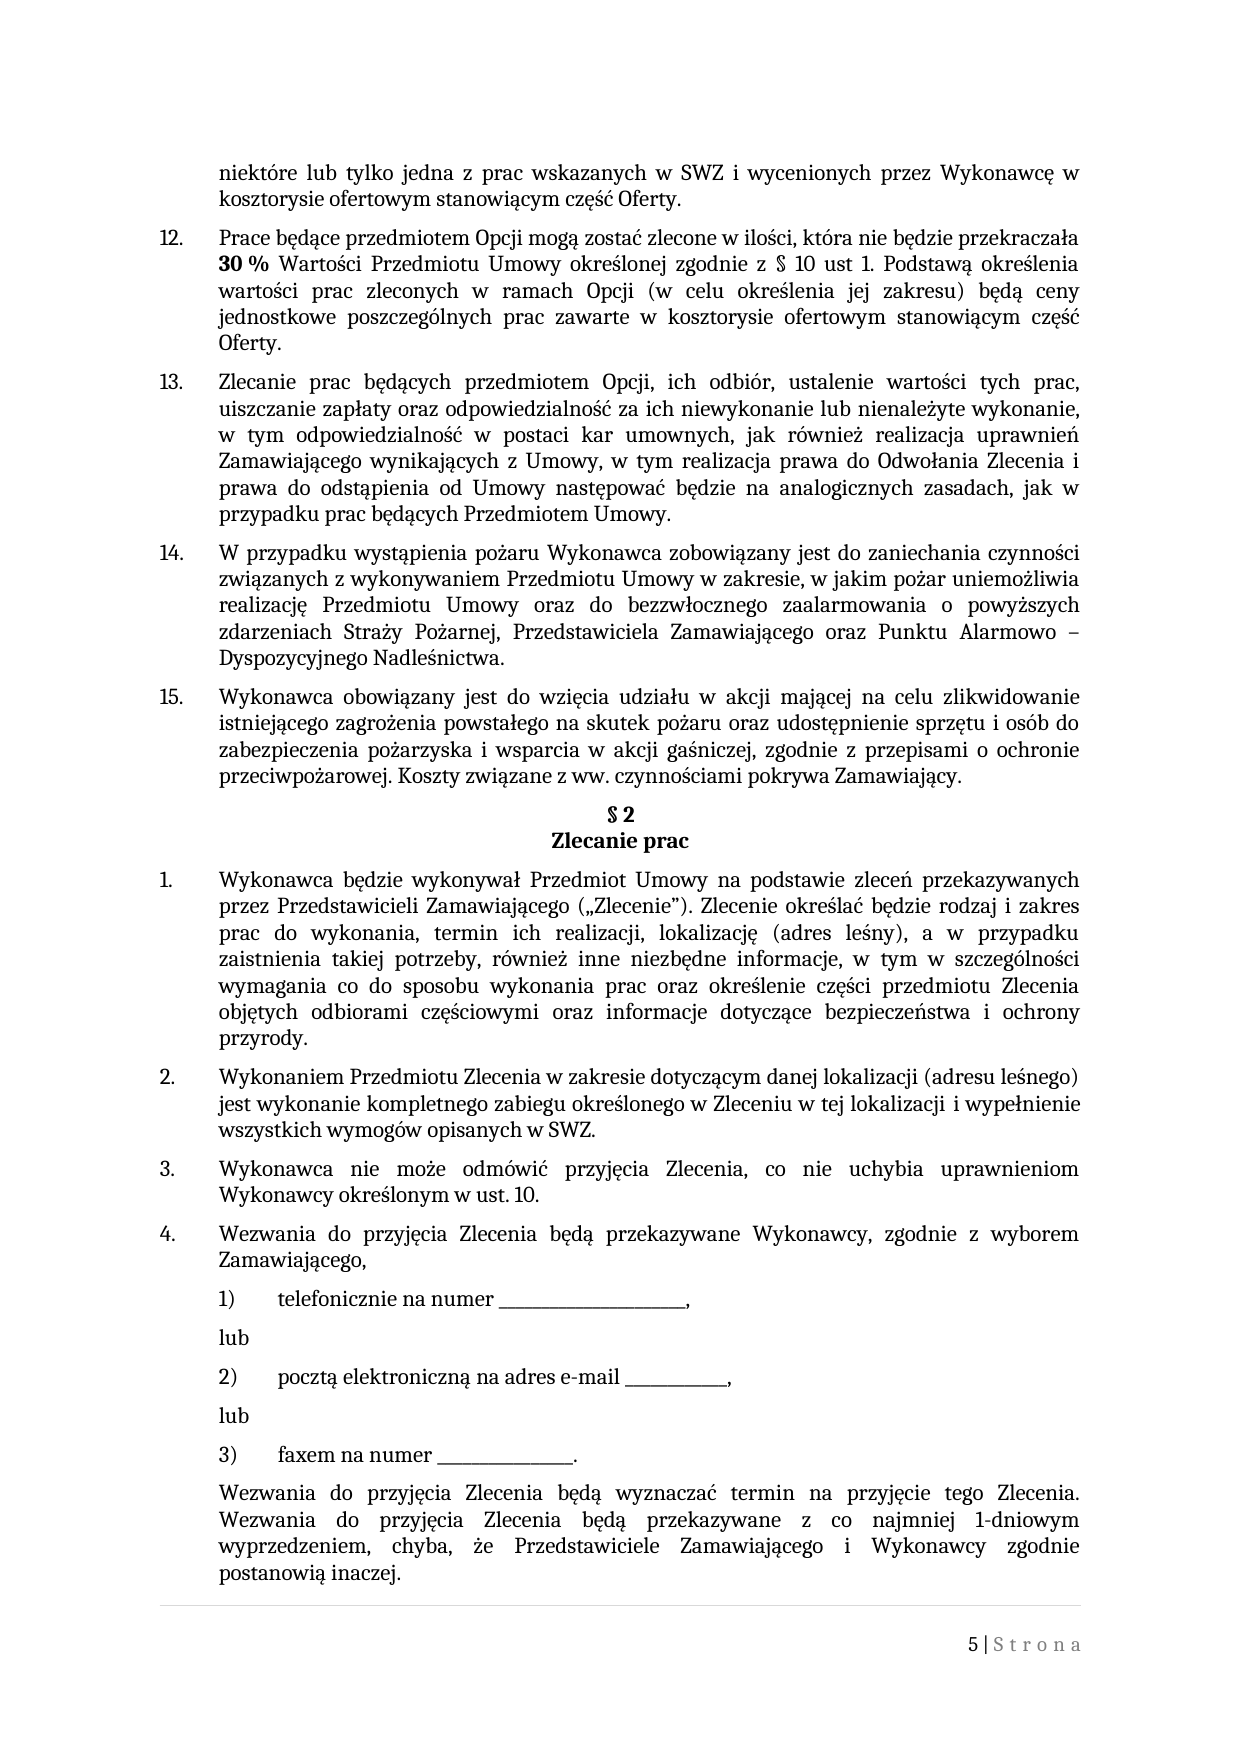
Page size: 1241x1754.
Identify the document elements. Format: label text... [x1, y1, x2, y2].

list W przypadku wystąpienia pożaru Wykonawca zobowiązany jest do zaniechania czynności związanych z wykonywaniem Przedmiotu Umowy w zakresie, w jakim pożar uniemożliwia realizację Przedmiotu Umowy oraz do bezzwłocznego zaalarmowania o powyższych zdarzeniach Straży Pożarnej, Przedstawiciela Zamawiającego oraz Punktu Alarmowo – Dyspozycyjnego Nadleśnictwa. [159, 539, 1081, 671]
list Wykonaniem Przedmiotu Zlecenia w zakresie dotyczącym danej lokalizacji (adresu leśnego) jest wykonanie kompletnego zabiegu określonego w Zleceniu w tej lokalizacji i wypełnienie wszystkich wymogów opisanych w SWZ. [159, 1064, 1081, 1143]
list Zlecanie prac będących przedmiotem Opcji, ich odbiór, ustalenie wartości tych prac, uiszczanie zapłaty oraz odpowiedzialność za ich niewykonanie lub nienależyte wykonanie, w tym odpowiedzialność w postaci kar umownych, jak również realizacja uprawnień Zamawiającego wynikających z Umowy, w tym realizacja prawa do Odwołania Zlecenia i prawa do odstąpienia od Umowy następować będzie na analogicznych zasadach, jak w przypadku prac będących Przedmiotem Umowy. [159, 369, 1081, 527]
list Wykonawca obowiązany jest do wzięcia udziału w akcji mającej na celu zlikwidowanie istniejącego zagrożenia powstałego na skutek pożaru oraz udostępnienie sprzętu i osób do zabezpieczenia pożarzyska i wsparcia w akcji gaśniczej, zgodnie z przepisami o ochronie przeciwpożarowej. Koszty związane z ww. czynnościami pokrywa Zamawiający. [159, 684, 1081, 789]
list Wykonawca nie może odmówić przyjęcia Zlecenia, co nie uchybia uprawnieniom Wykonawcy określonym w ust. 10. [159, 1156, 1081, 1208]
text lub [218, 1325, 1081, 1351]
text lub [218, 1402, 1081, 1429]
text 3) faxem na numer ________________. [218, 1441, 1081, 1468]
list pocztą elektroniczną na adres e-mail ____________, [218, 1364, 1081, 1390]
text Wezwania do przyjęcia Zlecenia będą wyznaczać termin na przyjęcie tego Zlecenia. Wezwania do przyjęcia Zlecenia będą przekazywane z co najmniej 1-dniowym wyprzedzeniem, chyba, że Przedstawiciele Zamawiającego i Wykonawcy zgodnie postanowią inaczej. [218, 1480, 1081, 1586]
list telefonicznie na numer ______________________, [218, 1286, 1081, 1312]
list Wezwania do przyjęcia Zlecenia będą przekazywane Wykonawcy, zgodnie z wyborem Zamawiającego, [159, 1221, 1081, 1273]
list Wykonawca będzie wykonywał Przedmiot Umowy na podstawie zleceń przekazywanych przez Przedstawicieli Zamawiającego („Zlecenie”). Zlecenie określać będzie rodzaj i zakres prac do wykonania, termin ich realizacji, lokalizację (adres leśny), a w przypadku zaistnienia takiej potrzeby, również inne niezbędne informacje, w tym w szczególności wymagania co do sposobu wykonania prac oraz określenie części przedmiotu Zlecenia objętych odbiorami częściowymi oraz informacje dotyczące bezpieczeństwa i ochrony przyrody. [159, 867, 1081, 1051]
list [159, 159, 1081, 212]
text § 2 Zlecanie prac [159, 802, 1081, 854]
list Prace będące przedmiotem Opcji mogą zostać zlecone w ilości, która nie będzie przekraczała 30 % Wartości Przedmiotu Umowy określonej zgodnie z § 10 ust 1. Podstawą określenia wartości prac zleconych w ramach Opcji (w celu określenia jej zakresu) będą ceny jednostkowe poszczególnych prac zawarte w kosztorysie ofertowym stanowiącym część Oferty. [159, 225, 1081, 356]
